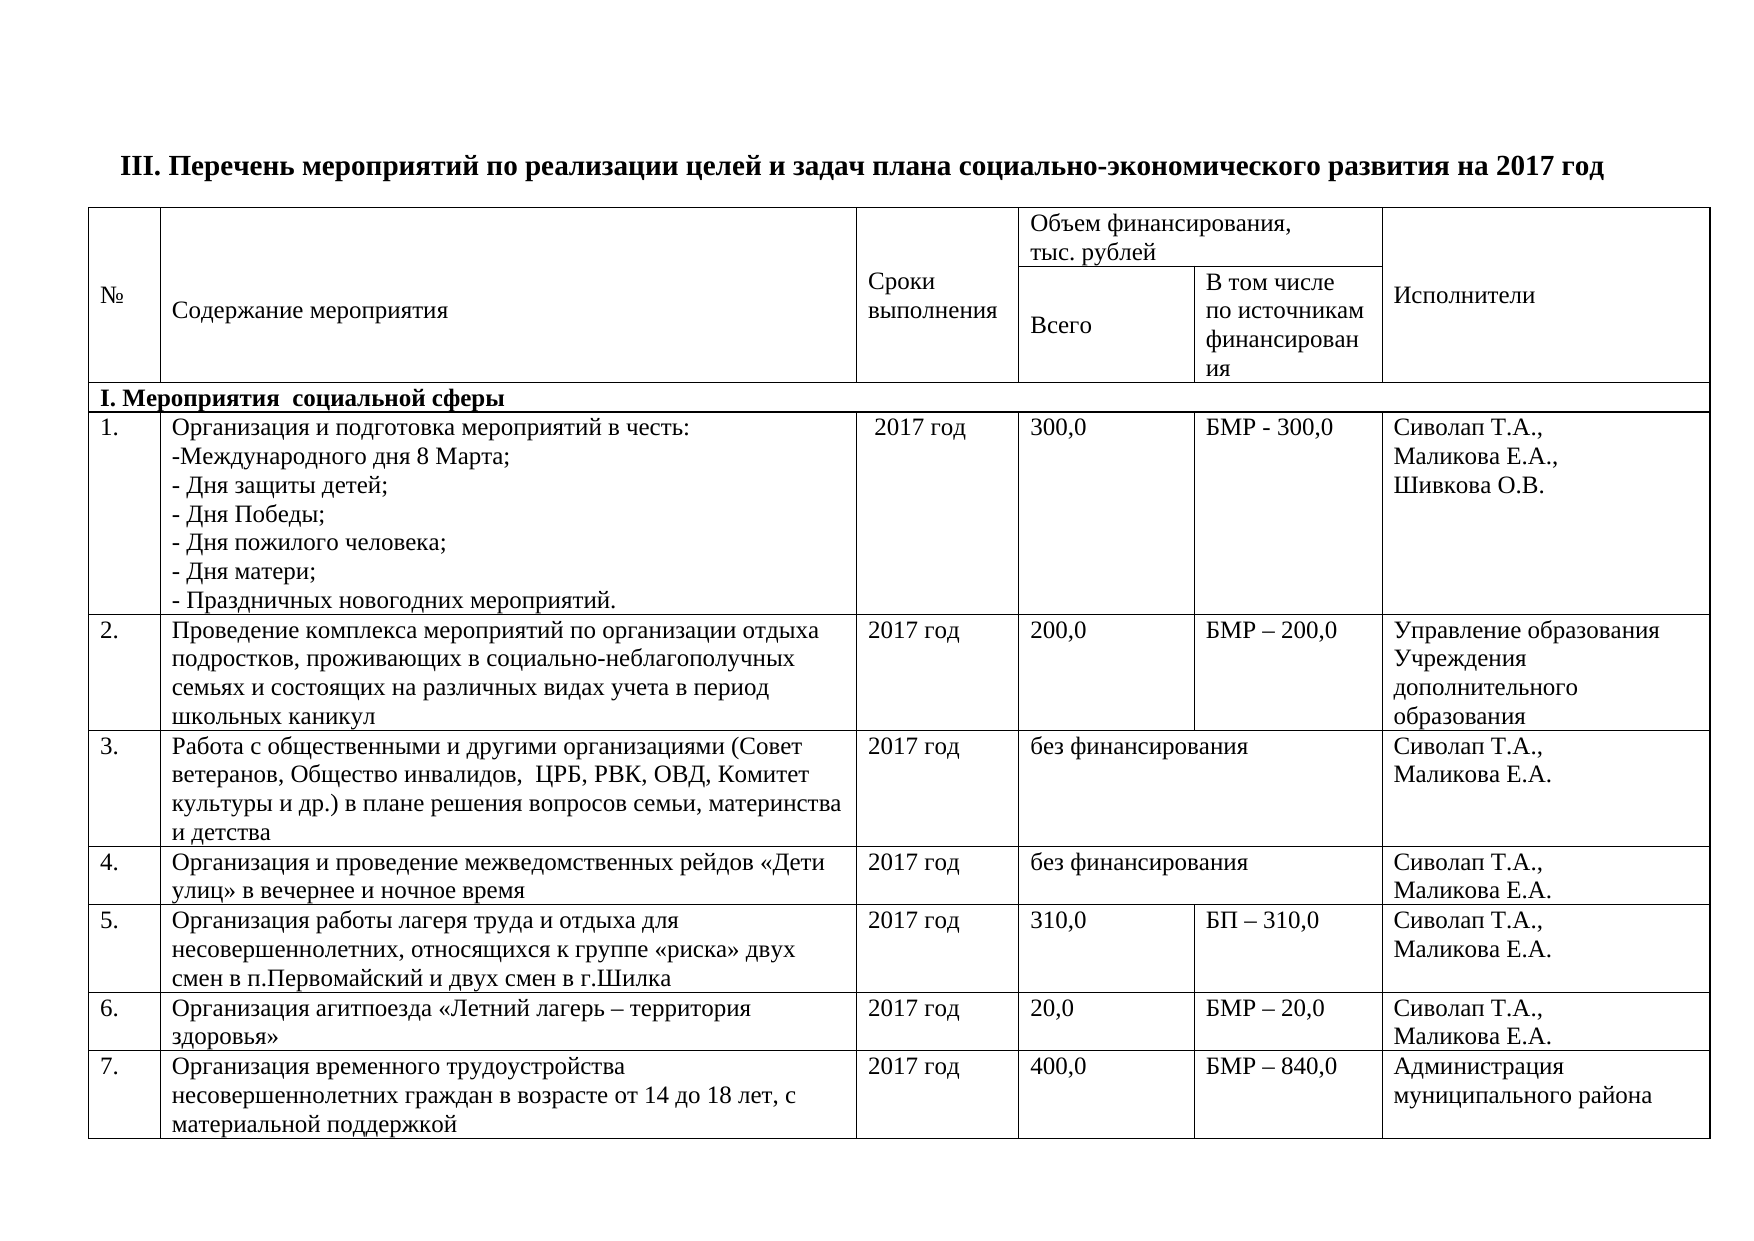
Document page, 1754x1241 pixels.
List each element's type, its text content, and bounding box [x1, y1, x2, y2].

text III. Перечень мероприятий по реализации целей и задач плана социально-экономического развития на 2017 год [89, 148, 1636, 181]
table_cell Сиволап Т.А., Маликова Е.А. [1383, 993, 1709, 1050]
table_cell 1. [89, 413, 160, 614]
table_cell 2017 год [857, 1051, 1018, 1137]
table_cell БМР – 840,0 [1195, 1051, 1382, 1137]
table_cell 2017 год [857, 993, 1018, 1050]
table_cell 400,0 [1019, 1051, 1194, 1137]
table_cell БМР – 20,0 [1195, 993, 1382, 1050]
table_header № [89, 208, 160, 382]
table_cell 6. [89, 993, 160, 1050]
table_cell БМР - 300,0 [1195, 413, 1382, 614]
table_cell 2017 год [857, 615, 1018, 730]
table_cell 310,0 [1019, 905, 1194, 992]
table_cell Организация временного трудоустройства несовершеннолетних граждан в возрасте от 14 до 18 лет, с материальной поддержкой [161, 1051, 856, 1137]
table_cell БП – 310,0 [1195, 905, 1382, 992]
table_cell Управление образования Учреждения дополнительного образования [1383, 615, 1709, 730]
table_cell без финансирования [1019, 731, 1382, 846]
table_cell Всего [1019, 267, 1194, 382]
table_cell Организация и подготовка мероприятий в честь: -Международного дня 8 Марта; - Дня защиты детей; - Дня Победы; - Дня пожилого человека; - Дня матери; - Праздничных новогодних мероприятий. [161, 413, 856, 614]
table_header Исполнители [1383, 208, 1709, 382]
table_cell Организация работы лагеря труда и отдыха для несовершеннолетних, относящихся к группе «риска» двух смен в п.Первомайский и двух смен в г.Шилка [161, 905, 856, 992]
table_cell Сиволап Т.А., Маликова Е.А. [1383, 847, 1709, 904]
table_cell Проведение комплекса мероприятий по организации отдыха подростков, проживающих в социально-неблагополучных семьях и состоящих на различных видах учета в период школьных каникул [161, 615, 856, 730]
table_cell I. Мероприятия социальной сферы [89, 383, 1709, 411]
table_cell 3. [89, 731, 160, 846]
table_cell 4. [89, 847, 160, 904]
table_cell Сиволап Т.А., Маликова Е.А. [1383, 731, 1709, 846]
table_cell Организация и проведение межведомственных рейдов «Дети улиц» в вечернее и ночное время [161, 847, 856, 904]
table_cell 2017 год [857, 731, 1018, 846]
table_cell 2. [89, 615, 160, 730]
table_header Объем финансирования, тыс. рублей [1019, 208, 1382, 266]
table_cell 7. [89, 1051, 160, 1137]
table_cell Работа с общественными и другими организациями (Совет ветеранов, Общество инвалидов, ЦРБ, РВК, ОВД, Комитет культуры и др.) в плане решения вопросов семьи, материнства и детства [161, 731, 856, 846]
table_header Сроки выполнения [857, 208, 1018, 382]
table_cell Организация агитпоезда «Летний лагерь – территория здоровья» [161, 993, 856, 1050]
table_cell 2017 год [857, 413, 1018, 614]
table_cell 2017 год [857, 905, 1018, 992]
table_cell 300,0 [1019, 413, 1194, 614]
table_cell Сиволап Т.А., Маликова Е.А., Шивкова О.В. [1383, 413, 1709, 614]
table_cell без финансирования [1019, 847, 1382, 904]
table_header Содержание мероприятия [161, 208, 856, 382]
table_cell БМР – 200,0 [1195, 615, 1382, 730]
table_cell Администрация муниципального района [1383, 1051, 1709, 1137]
table_cell В том числе по источникам финансирования [1195, 267, 1382, 382]
table_cell 20,0 [1019, 993, 1194, 1050]
table_cell Сиволап Т.А., Маликова Е.А. [1383, 905, 1709, 992]
table_cell 5. [89, 905, 160, 992]
table_cell 2017 год [857, 847, 1018, 904]
table_cell 200,0 [1019, 615, 1194, 730]
